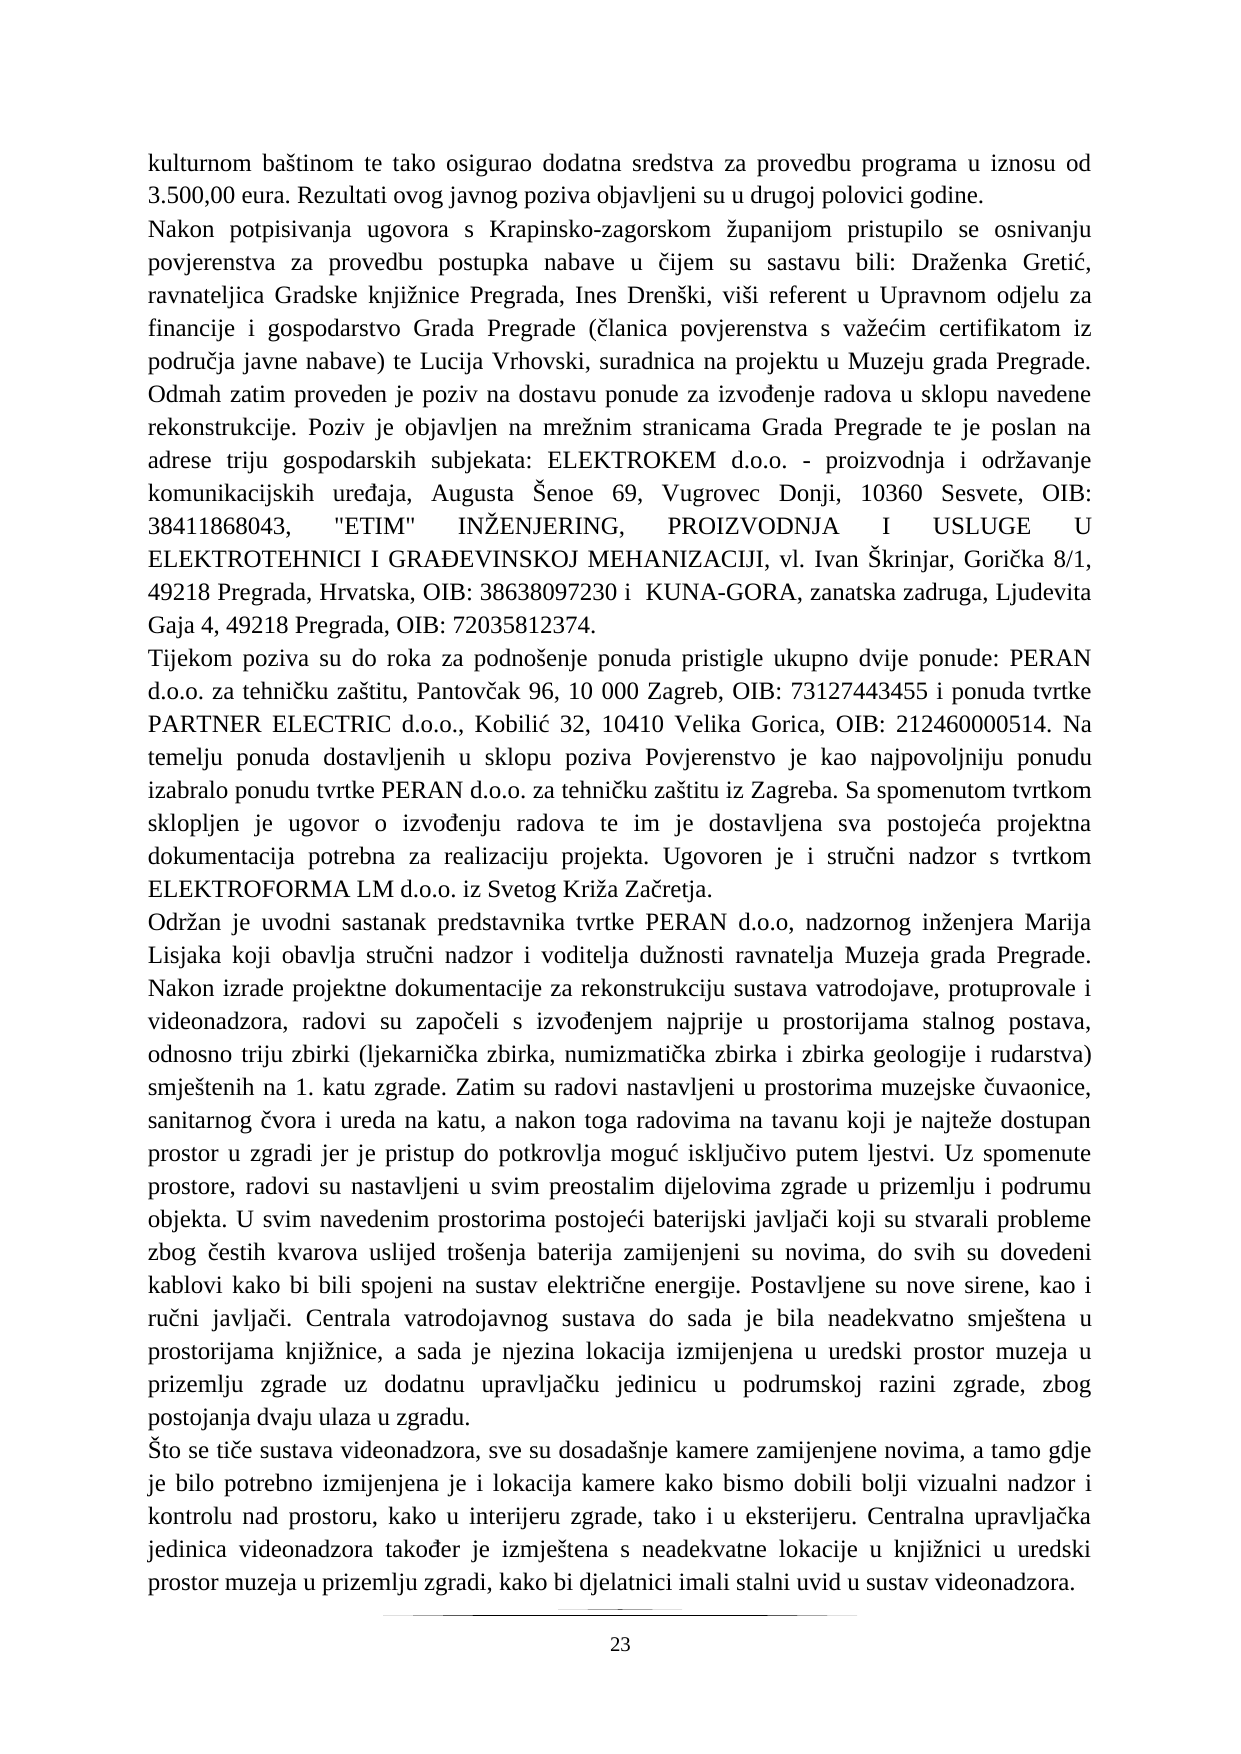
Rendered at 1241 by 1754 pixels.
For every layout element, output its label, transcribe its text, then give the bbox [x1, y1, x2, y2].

text Održan je uvodni sastanak predstavnika tvrtke PERAN d.o.o, nadzornog inženjera Marija Lisjaka koji obavlja stručni nadzor i voditelja dužnosti ravnatelja Muzeja grada Pregrade. Nakon izrade projektne dokumentacije za rekonstrukciju sustava vatrodojave, protuprovale i videonadzora, radovi su započeli s izvođenjem najprije u prostorijama stalnog postava, odnosno triju zbirki (ljekarnička zbirka, numizmatička zbirka i zbirka geologije i rudarstva) smještenih na 1. katu zgrade. Zatim su radovi nastavljeni u prostorima muzejske čuvaonice, sanitarnog čvora i ureda na katu, a nakon toga radovima na tavanu koji je najteže dostupan prostor u zgradi jer je pristup do potkrovlja moguć isključivo putem ljestvi. Uz spomenute prostore, radovi su nastavljeni u svim preostalim dijelovima zgrade u prizemlju i podrumu objekta. U svim navedenim prostorima postojeći baterijski javljači koji su stvarali probleme zbog čestih kvarova uslijed trošenja baterija zamijenjeni su novima, do svih su dovedeni kablovi kako bi bili spojeni na sustav električne energije. Postavljene su nove sirene, kao i ručni javljači. Centrala vatrodojavnog sustava do sada je bila neadekvatno smještena u prostorijama knjižnice, a sada je njezina lokacija izmijenjena u uredski prostor muzeja u prizemlju zgrade uz dodatnu upravljačku jedinicu u podrumskoj razini zgrade, zbog postojanja dvaju ulaza u zgradu. [148, 907, 1093, 1431]
text Tijekom poziva su do roka za podnošenje ponuda pristigle ukupno dvije ponude: PERAN d.o.o. za tehničku zaštitu, Pantovčak 96, 10 000 Zagreb, OIB: 73127443455 i ponuda tvrtke PARTNER ELECTRIC d.o.o., Kobilić 32, 10410 Velika Gorica, OIB: 212460000514. Na temelju ponuda dostavljenih u sklopu poziva Povjerenstvo je kao najpovoljniju ponudu izabralo ponudu tvrtke PERAN d.o.o. za tehničku zaštitu iz Zagreba. Sa spomenutom tvrtkom sklopljen je ugovor o izvođenju radova te im je dostavljena sva postojeća projektna dokumentacija potrebna za realizaciju projekta. Ugovoren je i stručni nadzor s tvrtkom ELEKTROFORMA LM d.o.o. iz Svetog Križa Začretja. [148, 643, 1093, 903]
text Nakon potpisivanja ugovora s Krapinsko-zagorskom županijom pristupilo se osnivanju povjerenstva za provedbu postupka nabave u čijem su sastavu bili: Draženka Gretić, ravnateljica Gradske knjižnice Pregrada, Ines Drenški, viši referent u Upravnom odjelu za financije i gospodarstvo Grada Pregrade (članica povjerenstva s važećim certifikatom iz područja javne nabave) te Lucija Vrhovski, suradnica na projektu u Muzeju grada Pregrade. Odmah zatim proveden je poziv na dostavu ponude za izvođenje radova u sklopu navedene rekonstrukcije. Poziv je objavljen na mrežnim stranicama Grada Pregrade te je poslan na adrese triju gospodarskih subjekata: ELEKTROKEM d.o.o. - proizvodnja i održavanje komunikacijskih uređaja, Augusta Šenoe 69, Vugrovec Donji, 10360 Sesvete, OIB: 38411868043, "ETIM" INŽENJERING, PROIZVODNJA I USLUGE U ELEKTROTEHNICI I GRAĐEVINSKOJ MEHANIZACIJI, vl. Ivan Škrinjar, Gorička 8/1, 49218 Pregrada, Hrvatska, OIB: 38638097230 i KUNA-GORA, zanatska zadruga, Ljudevita Gaja 4, 49218 Pregrada, OIB: 72035812374. [148, 214, 1093, 639]
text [148, 148, 1093, 209]
text Što se tiče sustava videonadzora, sve su dosadašnje kamere zamijenjene novima, a tamo gdje je bilo potrebno izmijenjena je i lokacija kamere kako bismo dobili bolji vizualni nadzor i kontrolu nad prostoru, kako u interijeru zgrade, tako i u eksterijeru. Centralna upravljačka jedinica videonadzora također je izmještena s neadekvatne lokacije u knjižnici u uredski prostor muzeja u prizemlju zgradi, kako bi djelatnici imali stalni uvid u sustav videonadzora. [148, 1435, 1093, 1596]
